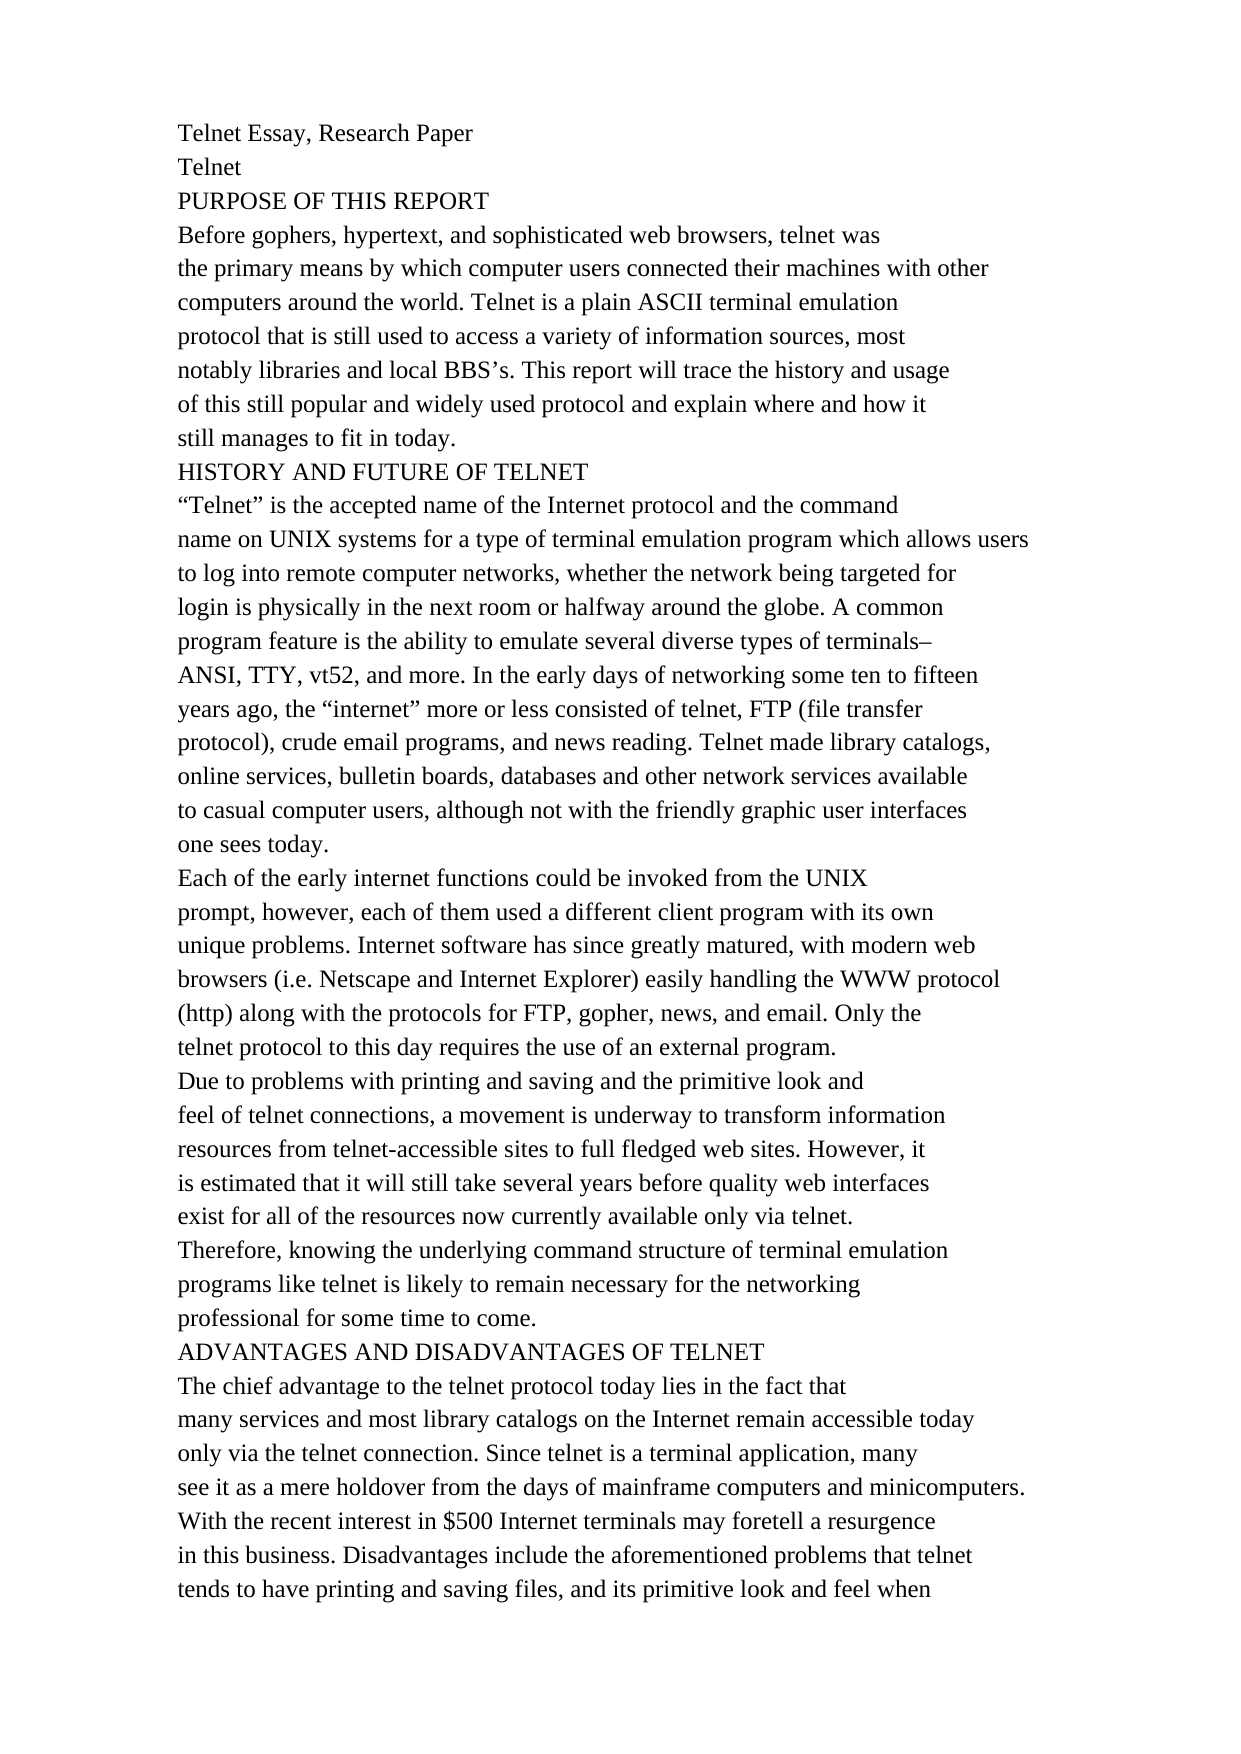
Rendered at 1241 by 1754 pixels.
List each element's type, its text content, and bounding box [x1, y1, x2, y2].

text With the recent interest in $500 Internet terminals may foretell a resurgence [177, 1506, 1152, 1535]
text resources from telnet-accessible sites to full fledged web sites. However, it [177, 1134, 1152, 1162]
text one sees today. [177, 829, 1152, 858]
text PURPOSE OF THIS REPORT [177, 186, 1152, 214]
text online services, bulletin boards, databases and other network services available [177, 761, 1152, 790]
text exist for all of the resources now currently available only via telnet. [177, 1201, 1152, 1230]
text in this business. Disadvantages include the aforementioned problems that telnet [177, 1540, 1152, 1569]
text of this still popular and widely used protocol and explain where and how it [177, 389, 1152, 418]
text to casual computer users, although not with the friendly graphic user interfaces [177, 795, 1152, 824]
text only via the telnet connection. Since telnet is a terminal application, many [177, 1438, 1152, 1467]
text telnet protocol to this day requires the use of an external program. [177, 1032, 1152, 1061]
text ADVANTAGES AND DISADVANTAGES OF TELNET [177, 1337, 1152, 1366]
text Before gophers, hypertext, and sophisticated web browsers, telnet was [177, 220, 1152, 248]
text Each of the early internet functions could be invoked from the UNIX [177, 863, 1152, 892]
text login is physically in the next room or halfway around the globe. A common [177, 592, 1152, 621]
text browsers (i.e. Netscape and Internet Explorer) easily handling the WWW protocol [177, 964, 1152, 993]
text still manages to fit in today. [177, 423, 1152, 452]
text program feature is the ability to emulate several diverse types of terminals– [177, 626, 1152, 655]
text (http) along with the protocols for FTP, gopher, news, and email. Only the [177, 998, 1152, 1027]
text Due to problems with printing and saving and the primitive look and [177, 1066, 1152, 1095]
text ANSI, TTY, vt52, and more. In the early days of networking some ten to fifteen [177, 660, 1152, 688]
text protocol), crude email programs, and news reading. Telnet made library catalogs, [177, 727, 1152, 756]
text professional for some time to come. [177, 1303, 1152, 1332]
text programs like telnet is likely to remain necessary for the networking [177, 1269, 1152, 1298]
text “Telnet” is the accepted name of the Internet protocol and the command [177, 491, 1152, 519]
text name on UNIX systems for a type of terminal emulation program which allows users [177, 524, 1152, 553]
text tends to have printing and saving files, and its primitive look and feel when [177, 1574, 1152, 1603]
text years ago, the “internet” more or less consisted of telnet, FTP (file transfer [177, 694, 1152, 722]
text Telnet [177, 152, 1152, 181]
text to log into remote computer networks, whether the network being targeted for [177, 558, 1152, 587]
text protocol that is still used to access a variety of information sources, most [177, 321, 1152, 350]
text The chief advantage to the telnet protocol today lies in the fact that [177, 1371, 1152, 1399]
text notably libraries and local BBS’s. This report will trace the history and usage [177, 355, 1152, 384]
text see it as a mere holdover from the days of mainframe computers and minicomputers. [177, 1472, 1152, 1501]
text Therefore, knowing the underlying command structure of terminal emulation [177, 1235, 1152, 1264]
text is estimated that it will still take several years before quality web interfaces [177, 1168, 1152, 1196]
text computers around the world. Telnet is a plain ASCII terminal emulation [177, 287, 1152, 316]
text feel of telnet connections, a movement is underway to transform information [177, 1100, 1152, 1129]
text prompt, however, each of them used a different client program with its own [177, 897, 1152, 926]
text the primary means by which computer users connected their machines with other [177, 253, 1152, 282]
text HISTORY AND FUTURE OF TELNET [177, 457, 1152, 485]
text unique problems. Internet software has since greatly matured, with modern web [177, 931, 1152, 959]
text many services and most library catalogs on the Internet remain accessible today [177, 1404, 1152, 1433]
text Telnet Essay, Research Paper [177, 118, 1152, 147]
